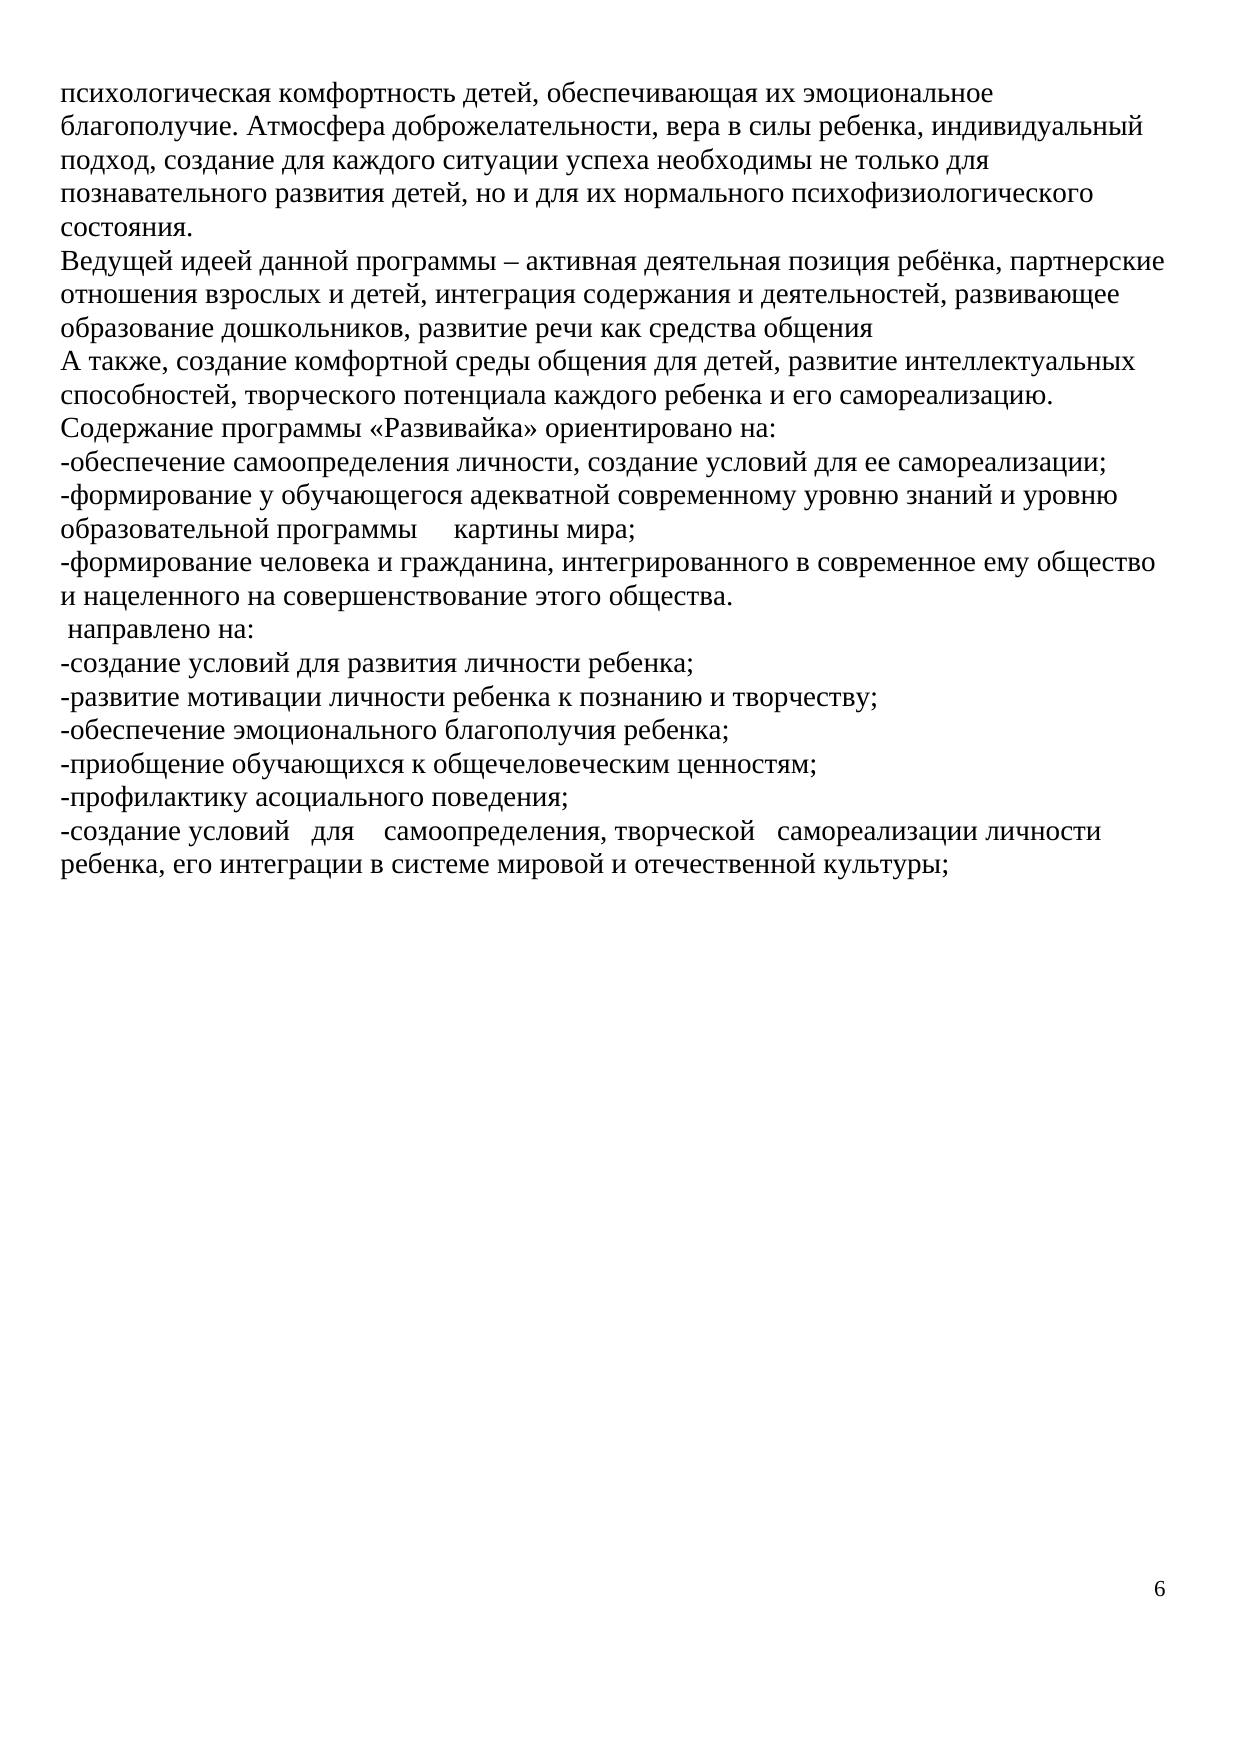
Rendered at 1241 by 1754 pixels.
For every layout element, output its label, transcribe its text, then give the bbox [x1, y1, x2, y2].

text -формирование человека и гражданина, интегрированного в современное ему общество и нацеленного на совершенствование этого общества. [60, 544, 1165, 612]
text -формирование у обучающегося адекватной современному уровню знаний и уровню образовательной программы картины мира; [60, 477, 1165, 544]
text Содержание программы «Развивайка» ориентировано на: [60, 410, 1165, 444]
text -обеспечение самоопределения личности, создание условий для ее самореализации; [60, 444, 1165, 477]
text направлено на: [60, 612, 1165, 645]
text -развитие мотивации личности ребенка к познанию и творчеству; [60, 679, 1165, 712]
text Ведущей идеей данной программы – активная деятельная позиция ребёнка, партнерские отношения взрослых и детей, интеграция содержания и деятельностей, развивающее образование дошкольников, развитие речи как средства общения [60, 243, 1165, 343]
text -создание условий для развития личности ребенка; [60, 645, 1165, 679]
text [60, 75, 1165, 243]
text -приобщение обучающихся к общечеловеческим ценностям; [60, 746, 1165, 779]
text -создание условий для самоопределения, творческой самореализации личности ребенка, его интеграции в системе мировой и отечественной культуры; [60, 813, 1165, 880]
text -обеспечение эмоционального благополучия ребенка; [60, 712, 1165, 746]
text -профилактику асоциального поведения; [60, 779, 1165, 813]
text А также, создание комфортной среды общения для детей, развитие интеллектуальных способностей, творческого потенциала каждого ребенка и его самореализацию. [60, 343, 1165, 410]
